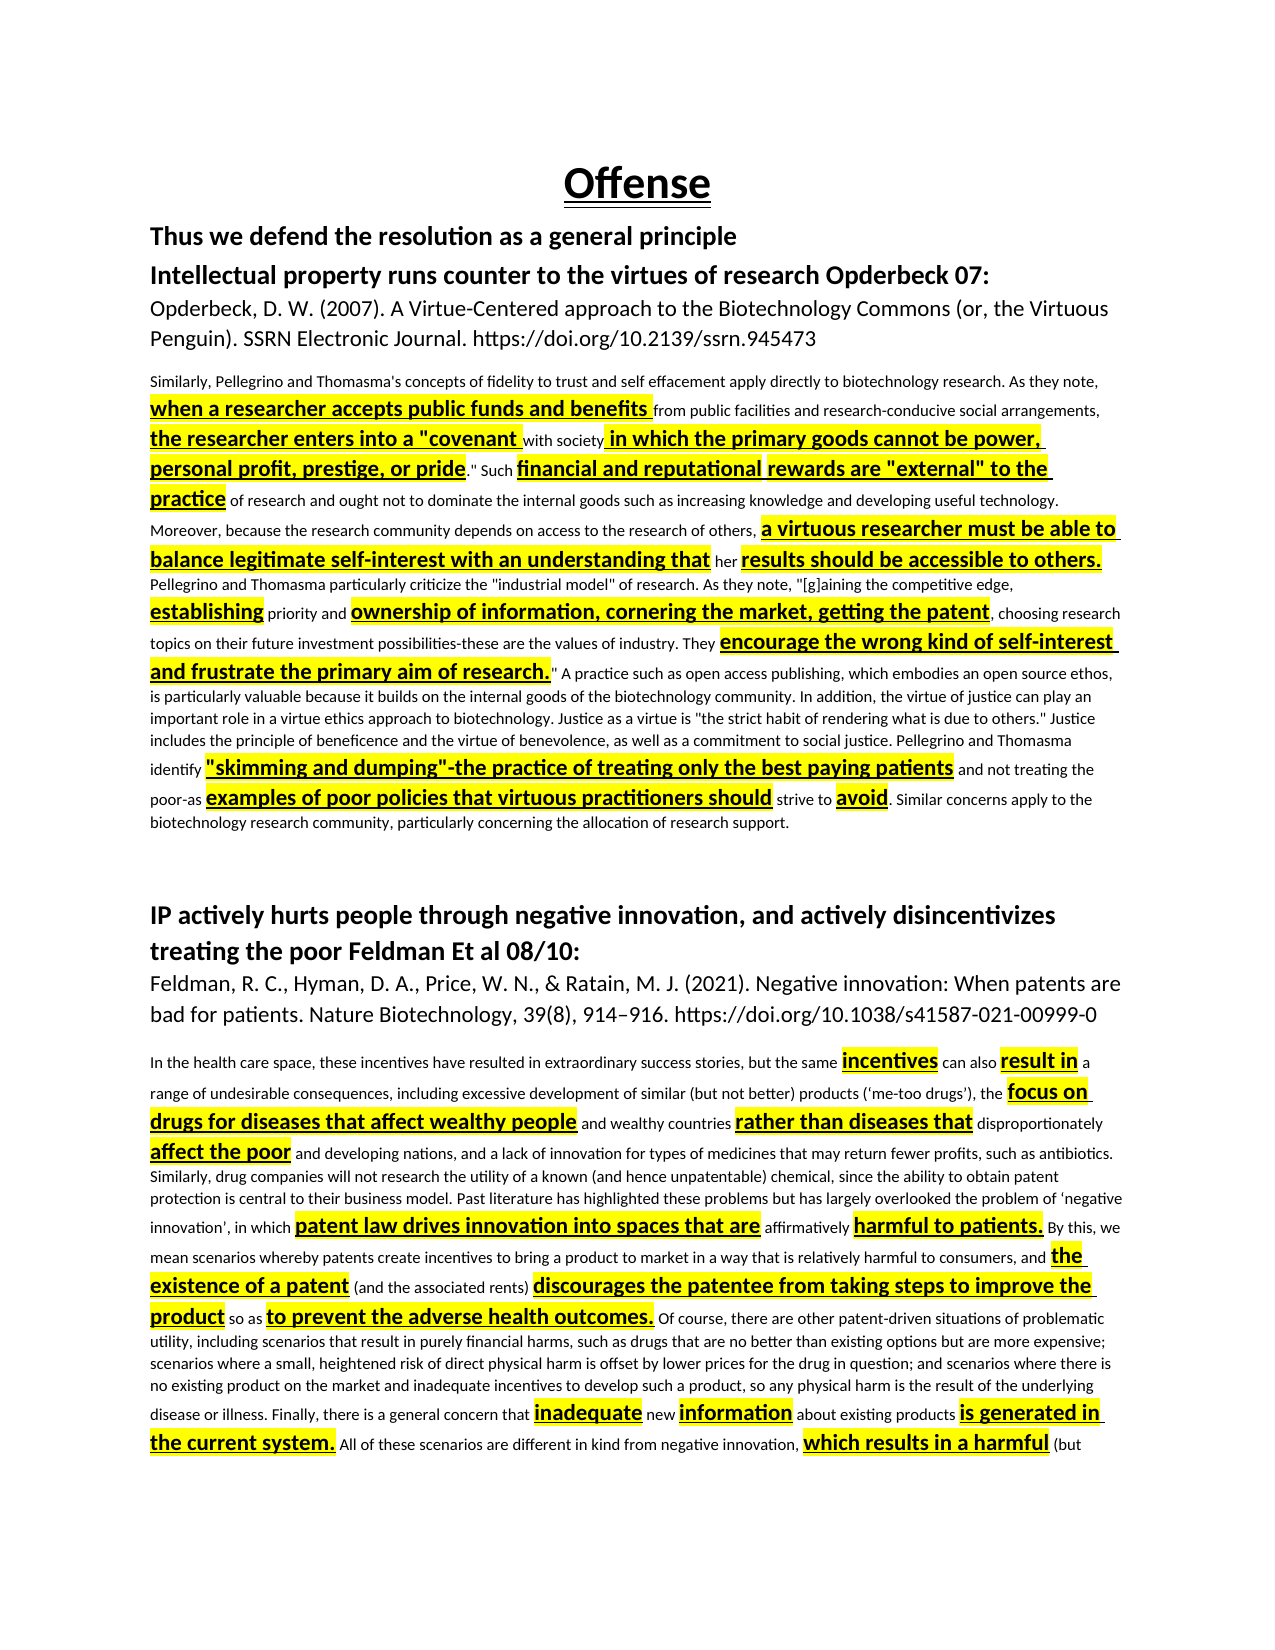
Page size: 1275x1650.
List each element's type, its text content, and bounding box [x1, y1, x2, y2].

text Similarly, Pellegrino and Thomasma's concepts of fidelity to trust and self effacement apply directly to biotechnology research. As they note, when a researcher accepts public funds and benefits from public facilities and research-conducive social arrangements, the researcher enters into a "covenant with society in which the primary goods cannot be power, personal profit, prestige, or pride." Such financial and reputational rewards are "external" to the practice of research and ought not to dominate the internal goods such as increasing knowledge and developing useful technology. Moreover, because the research community depends on access to the research of others, a virtuous researcher must be able to balance legitimate self-interest with an understanding that her results should be accessible to others. Pellegrino and Thomasma particularly criticize the "industrial model" of research. As they note, "[g]aining the competitive edge, establishing priority and ownership of information, cornering the market, getting the patent, choosing research topics on their future investment possibilities-these are the values of industry. They encourage the wrong kind of self-interest and frustrate the primary aim of research." A practice such as open access publishing, which embodies an open source ethos, is particularly valuable because it builds on the internal goods of the biotechnology community. In addition, the virtue of justice can play an important role in a virtue ethics approach to biotechnology. Justice as a virtue is "the strict habit of rendering what is due to others." Justice includes the principle of beneficence and the virtue of benevolence, as well as a commitment to social justice. Pellegrino and Thomasma identify "skimming and dumping"-the practice of treating only the best paying patients and not treating the poor-as examples of poor policies that virtuous practitioners should strive to avoid. Similar concerns apply to the biotechnology research community, particularly concerning the allocation of research support. [150, 371, 1125, 833]
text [150, 1047, 1125, 1456]
text Opderbeck, D. W. (2007). A Virtue-Centered approach to the Biotechnology Commons (or, the Virtuous Penguin). SSRN Electronic Journal. https://doi.org/10.2139/ssrn.945473 [150, 294, 1125, 352]
text Feldman, R. C., Hyman, D. A., Price, W. N., & Ratain, M. J. (2021). Negative innovation: When patents are bad for patients. Nature Biotechnology, 39(8), 914–916. https://doi.org/10.1038/s41587-021-00999-0 [150, 969, 1125, 1028]
subtitle Offense [150, 154, 1125, 210]
subtitle IP actively hurts people through negative innovation, and actively disincentivizes treating the poor Feldman Et al 08/10: [150, 898, 1125, 967]
subtitle Thus we defend the resolution as a general principle [150, 219, 1125, 252]
subtitle Intellectual property runs counter to the virtues of research Opderbeck 07: [150, 258, 1125, 291]
